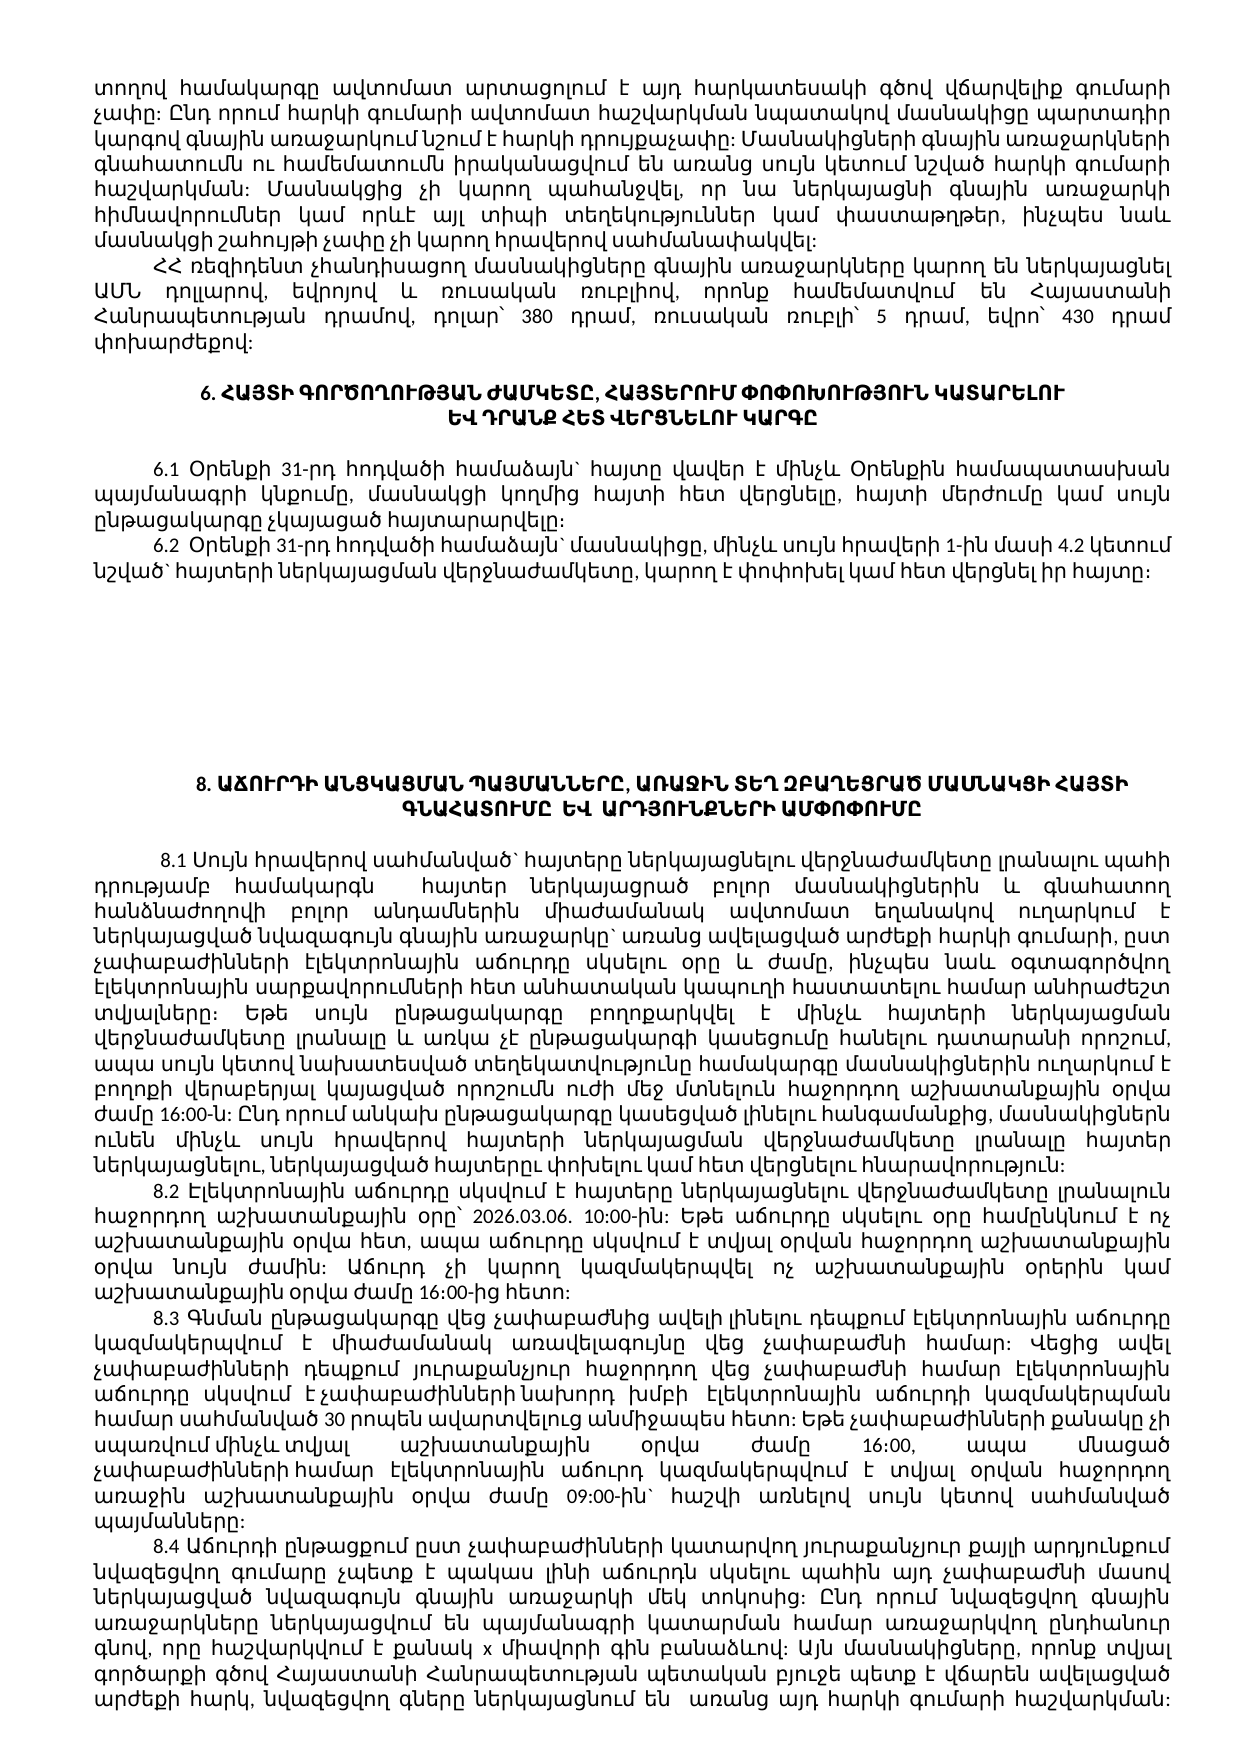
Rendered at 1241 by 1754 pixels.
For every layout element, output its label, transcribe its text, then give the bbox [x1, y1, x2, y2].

text 6.1 Օրենքի 31-րդ հոդվածի համաձայն` հայտը վավեր է մինչև Օրենքին համապատասխան պայմանագրի կնքումը, մասնակցի կողմից հայտի հետ վերցնելը, հայտի մերժումը կամ սույն ընթացակարգը չկայացած հայտարարվելը։ [94, 456, 1171, 532]
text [94, 1534, 1171, 1712]
text 8. ԱՃՈՒՐԴԻ ԱՆՑԿԱՑՄԱՆ ՊԱՅՄԱՆՆԵՐԸ, ԱՌԱՋԻՆ ՏԵՂ ԶԲԱՂԵՑՐԱԾ ՄԱՍՆԱԿՑԻ ՀԱՅՏԻ [94, 771, 1171, 797]
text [94, 75, 1171, 253]
text 8.2 Էլեկտրոնային աճուրդը սկսվում է հայտերը ներկայացնելու վերջնաժամկետը լրանալուն հաջորդող աշխատանքային օրը՝ 2026.03.06. 10:00 -ին: Եթե աճուրդը սկսելու օրը համընկնում է ոչ աշխատանքային օրվա հետ, ապա աճուրդը սկսվում է տվյալ օրվան հաջորդող աշխատանքային օրվա նույն ժամին: Աճուրդ չի կարող կազմակերպվել ոչ աշխատանքային օրերին կամ աշխատանքային օրվա ժամը 16։00-ից հետո: [94, 1178, 1171, 1305]
text 8.3 Գնման ընթացակարգը վեց չափաբաժնից ավելի լինելու դեպքում էլեկտրոնային աճուրդը կազմակերպվում է միաժամանակ առավելագույնը վեց չափաբաժնի համար: Վեցից ավել չափաբաժինների դեպքում յուրաքանչյուր հաջորդող վեց չափաբաժնի համար էլեկտրոնային աճուրդը սկսվում է չափաբաժինների նախորդ խմբի էլեկտրոնային աճուրդի կազմակերպման համար սահմանված 30 րոպեն ավարտվելուց անմիջապես հետո: Եթե չափաբաժինների քանակը չի սպառվում մինչև տվյալ աշխատանքային օրվա ժամը 16։00, ապա մնացած չափաբաժինների համար էլեկտրոնային աճուրդ կազմակերպվում է տվյալ օրվան հաջորդող առաջին աշխատանքային օրվա ժամը 09:00-ին` հաշվի առնելով սույն կետով սահմանված պայմանները: [94, 1305, 1171, 1534]
text ՀՀ ռեզիդենտ չհանդիսացող մասնակիցները գնային առաջարկները կարող են ներկայացնել ԱՄՆ դոլլարով, եվրոյով և ռուսական ռուբլիով, որոնք համեմատվում են Հայաստանի Հանրապետության դրամով, դոլար՝ 380 դրամ, ռուսական ռուբլի՝ 5 դրամ, եվրո՝ 430 դրամ փոխարժեքով: [94, 253, 1171, 354]
text 6.2 Օրենքի 31-րդ հոդվածի համաձայն` մասնակիցը, մինչև սույն հրավերի 1-ին մասի 4.2 կետում նշված` հայտերի ներկայացման վերջնաժամկետը, կարող է փոփոխել կամ հետ վերցնել իր հայտը։ [94, 532, 1171, 583]
text ԵՎ ԴՐԱՆՔ ՀԵՏ ՎԵՐՑՆԵԼՈՒ ԿԱՐԳԸ [94, 405, 1171, 431]
text 6. ՀԱՅՏԻ ԳՈՐԾՈՂՈՒԹՅԱՆ ԺԱՄԿԵՏԸ, ՀԱՅՏԵՐՈՒՄ ՓՈՓՈԽՈՒԹՅՈՒՆ ԿԱՏԱՐԵԼՈՒ [94, 380, 1171, 405]
text ԳՆԱՀԱՏՈՒՄԸ ԵՎ ԱՐԴՅՈՒՆՔՆԵՐԻ ԱՄՓՈՓՈՒՄԸ [94, 797, 1171, 822]
text 8.1 Սույն հրավերով սահմանված` հայտերը ներկայացնելու վերջնաժամկետը լրանալու պահի դրությամբ համակարգն հայտեր ներկայացրած բոլոր մասնակիցներին և գնահատող հանձնաժողովի բոլոր անդամներին միաժամանակ ավտոմատ եղանակով ուղարկում է ներկայացված նվազագույն գնային առաջարկը` առանց ավելացված արժեքի հարկի գումարի, ըստ չափաբաժինների էլեկտրոնային աճուրդը սկսելու օրը և ժամը, ինչպես նաև օգտագործվող էլեկտրոնային սարքավորումների հետ անհատական կապուղի հաստատելու համար անհրաժեշտ տվյալները։ Եթե սույն ընթացակարգը բողոքարկվել է մինչև հայտերի ներկայացման վերջնաժամկետը լրանալը և առկա չէ ընթացակարգի կասեցումը հանելու դատարանի որոշում, ապա սույն կետով նախատեսված տեղեկատվությունը համակարգը մասնակիցներին ուղարկում է բողոքի վերաբերյալ կայացված որոշումն ուժի մեջ մտնելուն հաջորդող աշխատանքային օրվա ժամը 16:00-ն: Ընդ որում անկախ ընթացակարգը կասեցված լինելու հանգամանքից, մասնակիցներն ունեն մինչև սույն հրավերով հայտերի ներկայացման վերջնաժամկետը լրանալը հայտեր ներկայացնելու, ներկայացված հայտերըւ փոխելու կամ հետ վերցնելու հնարավորություն: [94, 847, 1171, 1178]
